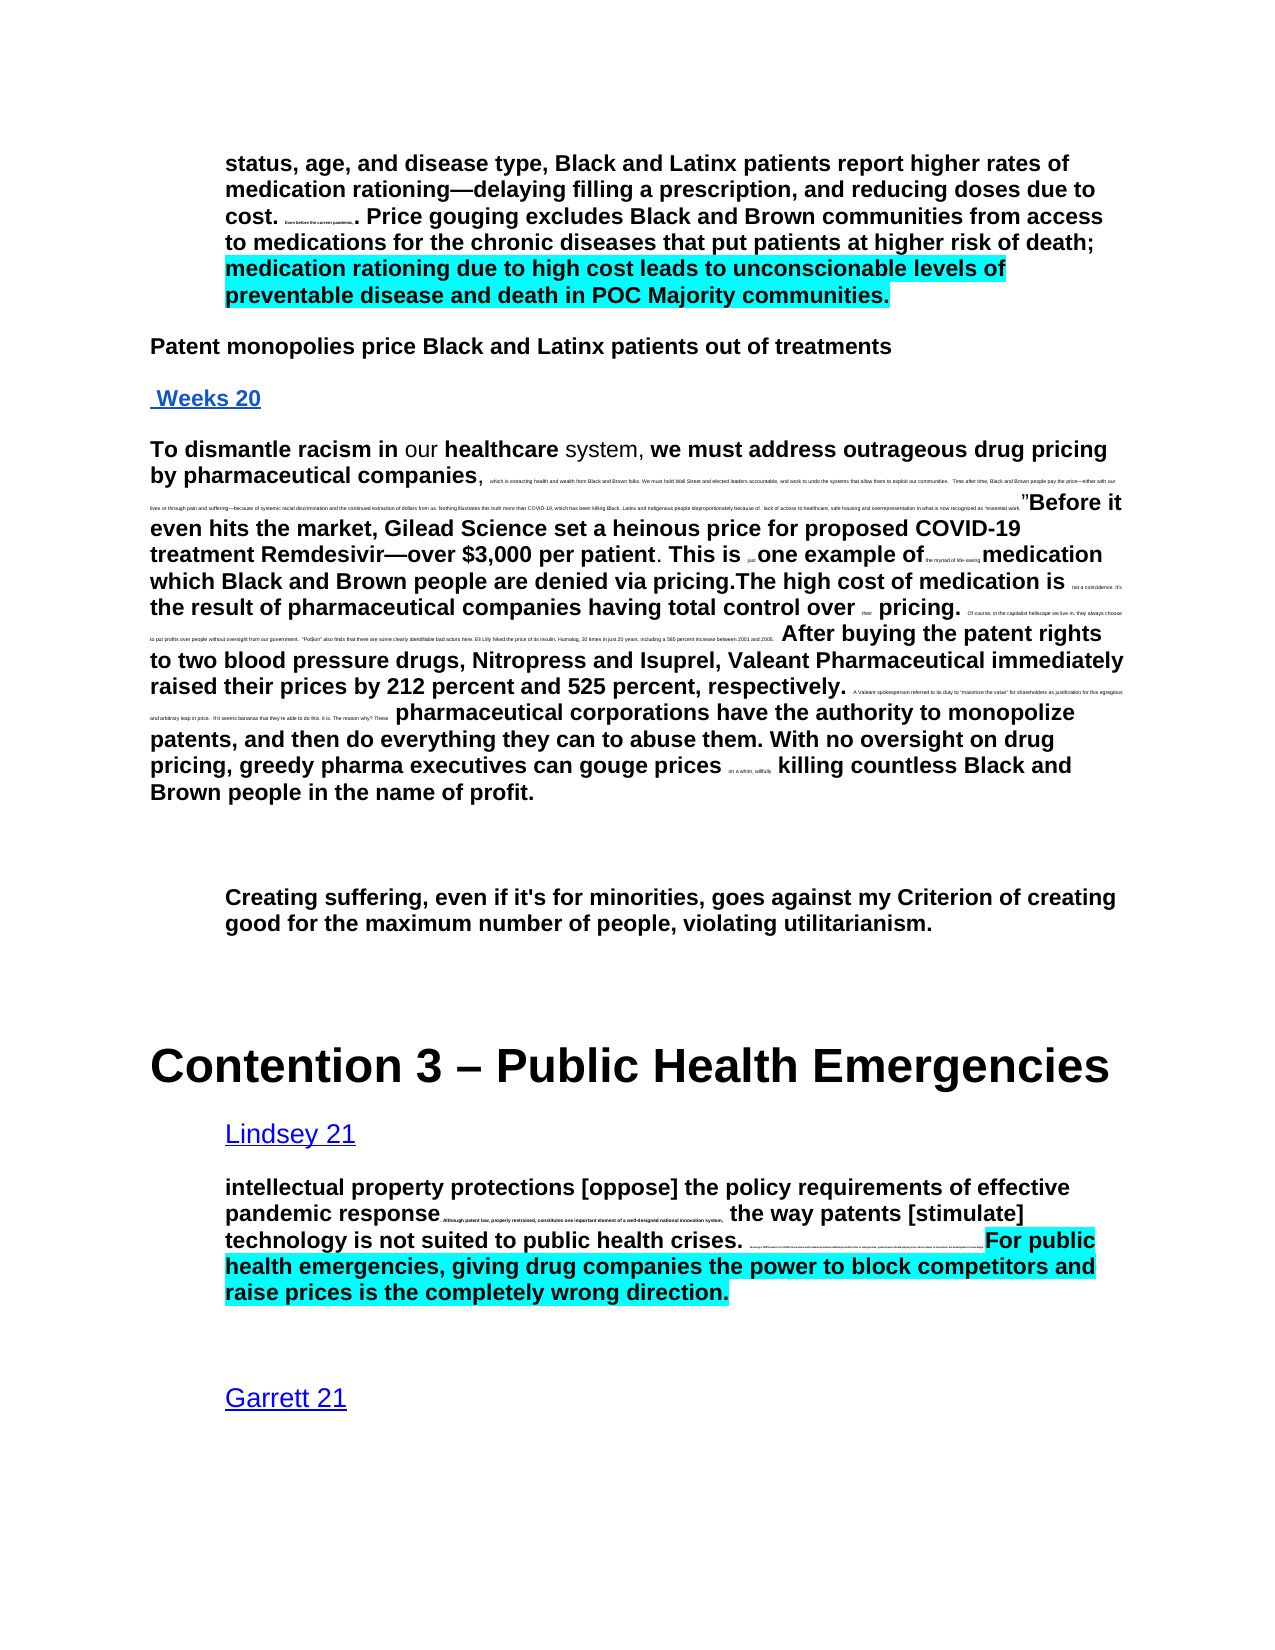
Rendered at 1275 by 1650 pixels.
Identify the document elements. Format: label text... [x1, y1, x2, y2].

text Creating suffering, even if it's for minorities, goes against my Criterion of creating good for the maximum number of people, violating utilitarianism. [225, 883, 1125, 936]
text To dismantle racism in our healthcare system, we must address outrageous drug pricing by pharmaceutical companies, which is extracting health and wealth from Black and Brown folks. We must hold Wall Street and elected leaders accountable, and work to undo the systems that allow them to exploit our communities. Time after time, Black and Brown people pay the price—either with our lives or through pain and suffering—because of systemic racial discrimination and the continued extraction of dollars from us. Nothing illustrates this truth more than COVID-19, which has been killing Black, Latinx and Indigenous people disproportionately because of lack of access to healthcare, safe housing and overrepresentation in what is now recognized as “essential work.”Before it even hits the market, Gilead Science set a heinous price for proposed COVID-19 treatment Remdesivir—over $3,000 per patient. This is just one example of the myriad of life-saving medication which Black and Brown people are denied via pricing.The high cost of medication is not a coincidence. It’s the result of pharmaceutical companies having total control over their pricing. Of course, in the capitalist hellscape we live in, they always choose to put profits over people without oversight from our government. “Poi$on” also finds that there are some clearly identifiable bad actors here. Eli Lilly hiked the price of its insulin, Humalog, 30 times in just 20 years, including a 585 percent increase between 2001 and 2005. After buying the patent rights to two blood pressure drugs, Nitropress and Isuprel, Valeant Pharmaceutical immediately raised their prices by 212 percent and 525 percent, respectively. A Valeant spokesperson referred to its duty to “maximize the value” for shareholders as justification for this egregious and arbitrary leap in price. If it seems bananas that they’re able to do this, it is. The reason why? These pharmaceutical corporations have the authority to monopolize patents, and then do everything they can to abuse them. With no oversight on drug pricing, greedy pharma executives can gouge prices on a whim, willfully killing countless Black and Brown people in the name of profit. [150, 436, 1125, 805]
text Patent monopolies price Black and Latinx patients out of treatments [150, 333, 1125, 359]
text Weeks 20 [150, 384, 1125, 411]
text Contention 3 – Public Health Emergencies [150, 1038, 1125, 1093]
text Lindsey 21 [225, 1118, 1125, 1149]
text Garrett 21 [225, 1382, 1125, 1413]
text intellectual property protections [oppose] the policy requirements of effective pandemic response. Although patent law, properly restrained, constitutes one important element of a well-designed national innovation system, the way patents [stimulate] technology is not suited to public health crises. Securing a TRIPS waiver for COVID-19 vaccines and treatments would establish precedent that, in emergencies, governments should employ more direct means to incentivize the development of new drugs. For public health emergencies, giving drug companies the power to block competitors and raise prices is the completely wrong direction. [225, 1174, 1125, 1306]
